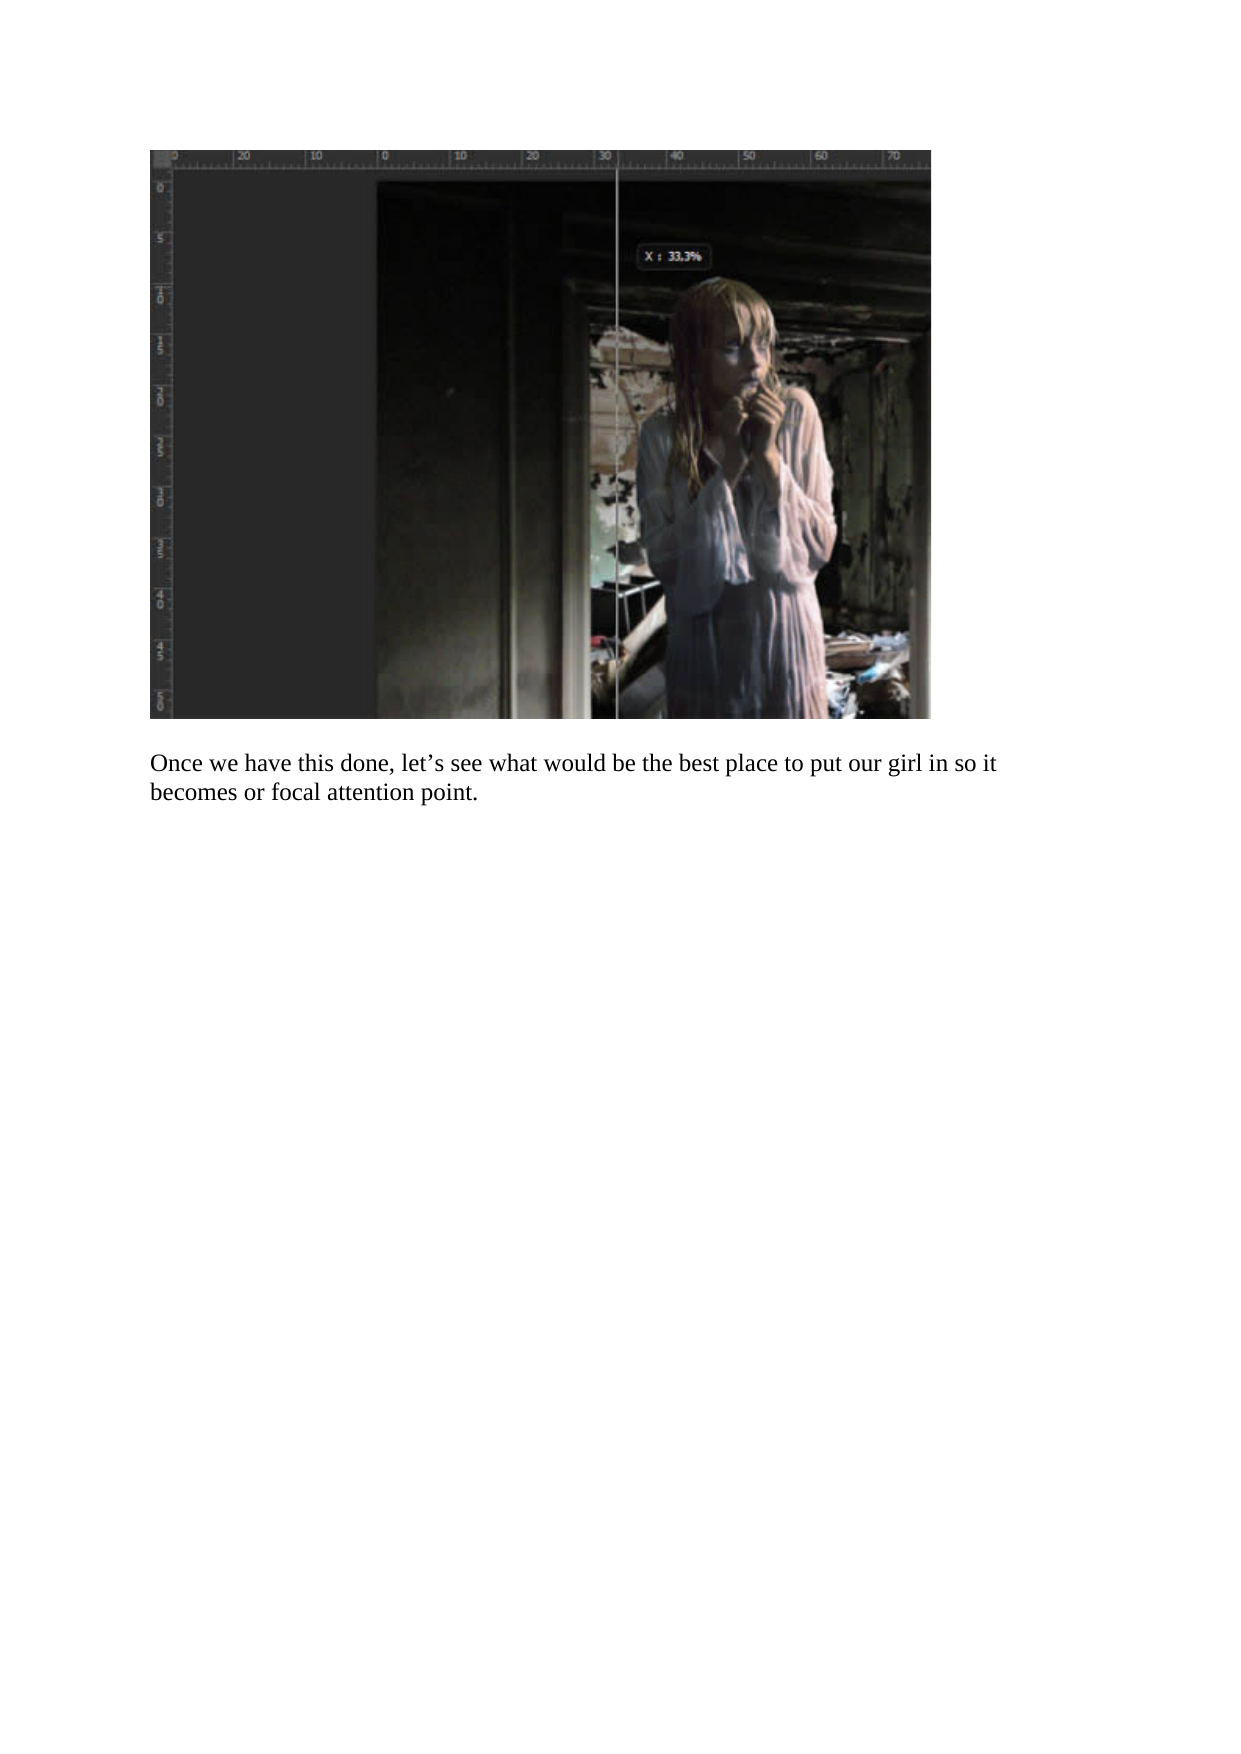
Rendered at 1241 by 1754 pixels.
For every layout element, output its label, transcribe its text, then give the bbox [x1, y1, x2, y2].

text Once we have this done, let’s see what would be the best place to put our girl in so it becomes or focal attention point. [150, 748, 1090, 806]
picture [150, 150, 932, 719]
